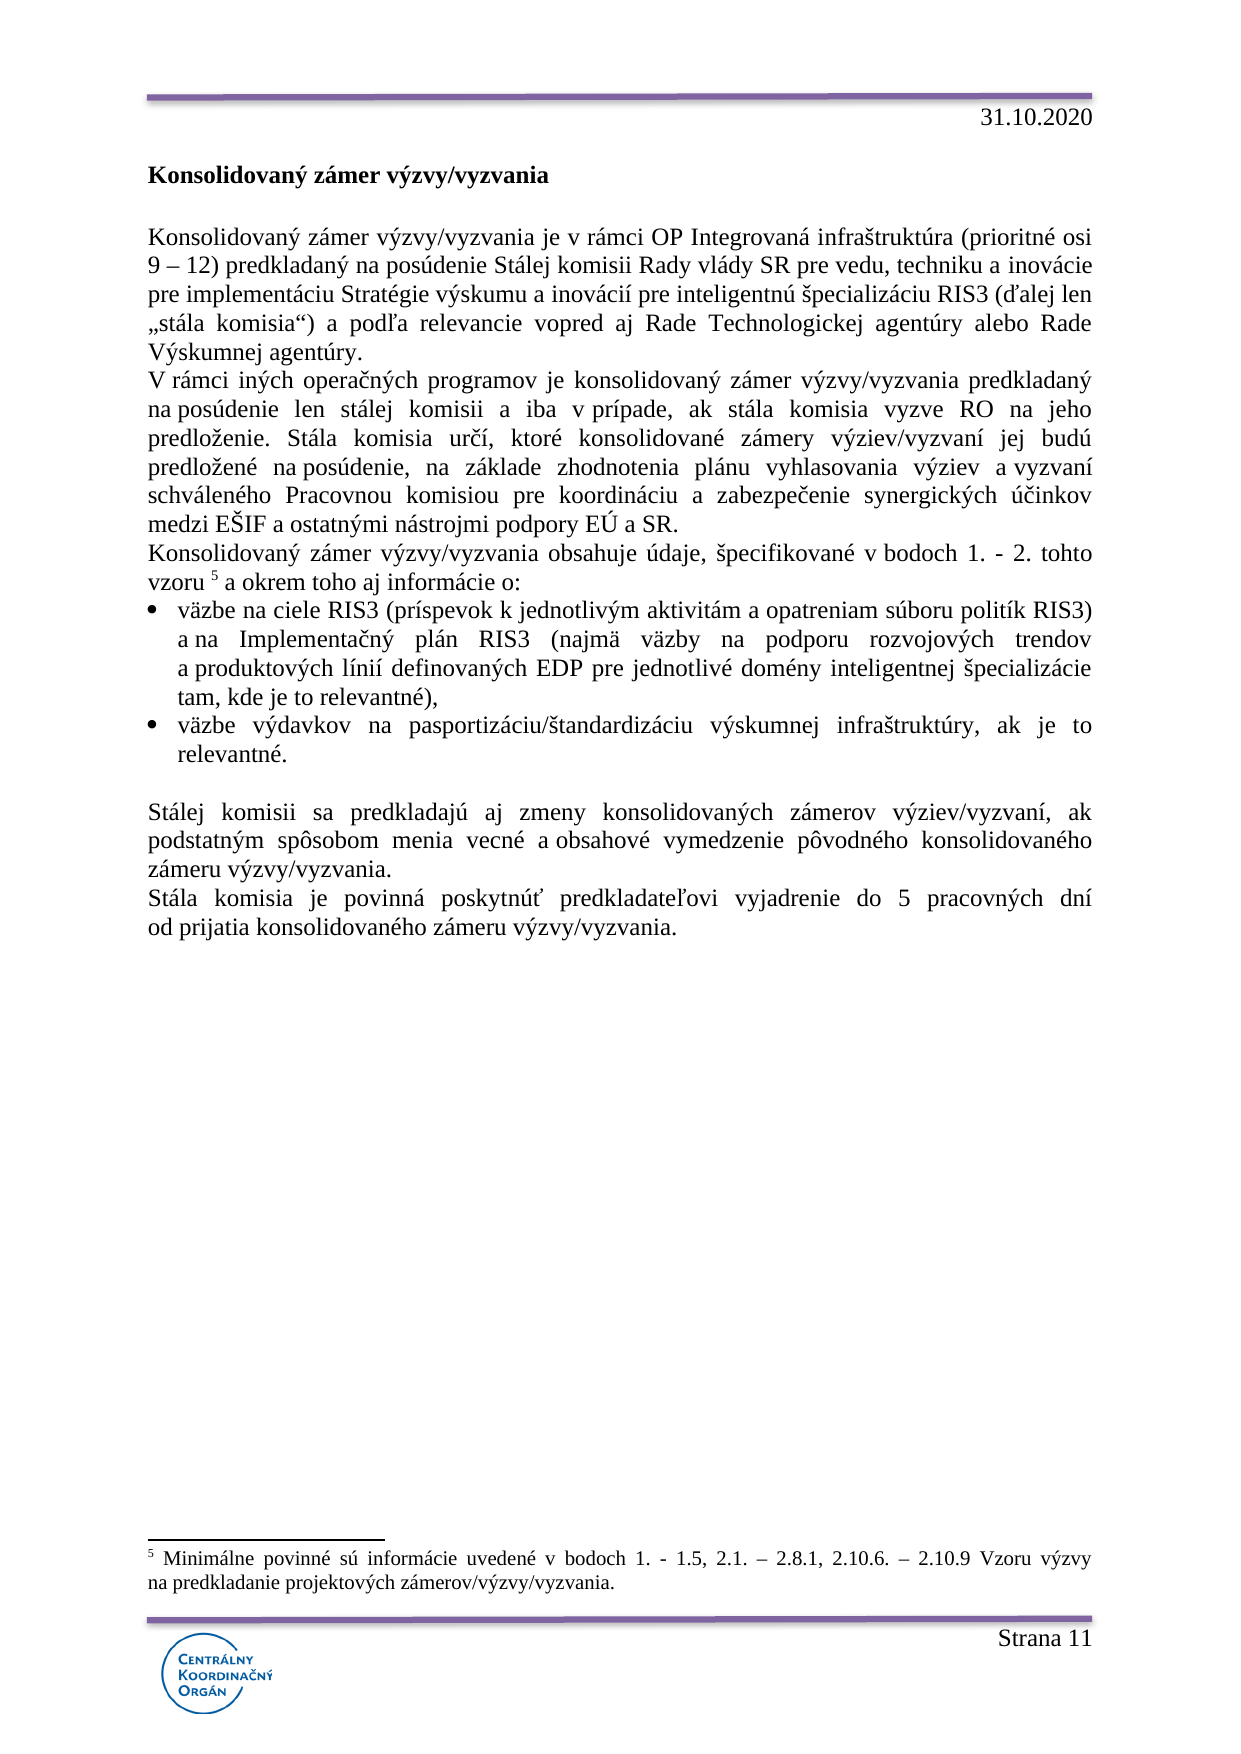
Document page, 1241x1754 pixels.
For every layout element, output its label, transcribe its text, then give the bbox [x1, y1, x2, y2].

picture [159, 1631, 272, 1713]
list väzbe na ciele RIS3 (príspevok k jednotlivým aktivitám a opatreniam súboru politík RIS3) a na Implementačný plán RIS3 (najmä väzby na podporu rozvojových trendov a produktových línií definovaných EDP pre jednotlivé domény inteligentnej špecializácie tam, kde je to relevantné), [148, 596, 1093, 711]
text Konsolidovaný zámer výzvy/vyzvania [148, 160, 1093, 189]
text Stála komisia je povinná poskytnúť predkladateľovi vyjadrenie do 5 pracovných dní od prijatia konsolidovaného zámeru výzvy/vyzvania. [148, 883, 1093, 941]
list väzbe výdavkov na pasportizáciu/štandardizáciu výskumnej infraštruktúry, ak je to relevantné. [148, 711, 1093, 768]
text Konsolidovaný zámer výzvy/vyzvania obsahuje údaje, špecifikované v bodoch 1. - 2. tohto vzoru a okrem toho aj informácie o: [148, 538, 1093, 596]
text Stálej komisii sa predkladajú aj zmeny konsolidovaných zámerov výziev/vyzvaní, ak podstatným spôsobom menia vecné a obsahové vymedzenie pôvodného konsolidovaného zámeru výzvy/vyzvania. [148, 797, 1093, 883]
text V rámci iných operačných programov je konsolidovaný zámer výzvy/vyzvania predkladaný na posúdenie len stálej komisii a iba v prípade, ak stála komisia vyzve RO na jeho predloženie. Stála komisia určí, ktoré konsolidované zámery výziev/vyzvaní jej budú predložené na posúdenie, na základe zhodnotenia plánu vyhlasovania výziev a vyzvaní schváleného Pracovnou komisiou pre koordináciu a zabezpečenie synergických účinkov medzi EŠIF a ostatnými nástrojmi podpory EÚ a SR. [148, 366, 1093, 538]
text Konsolidovaný zámer výzvy/vyzvania je v rámci OP Integrovaná infraštruktúra (prioritné osi 9 – 12) predkladaný na posúdenie Stálej komisii Rady vlády SR pre vedu, techniku a inovácie pre implementáciu Stratégie výskumu a inovácií pre inteligentnú špecializáciu RIS3 (ďalej len „stála komisia“) a podľa relevancie vopred aj Rade Technologickej agentúry alebo Rade Výskumnej agentúry. [148, 222, 1093, 366]
